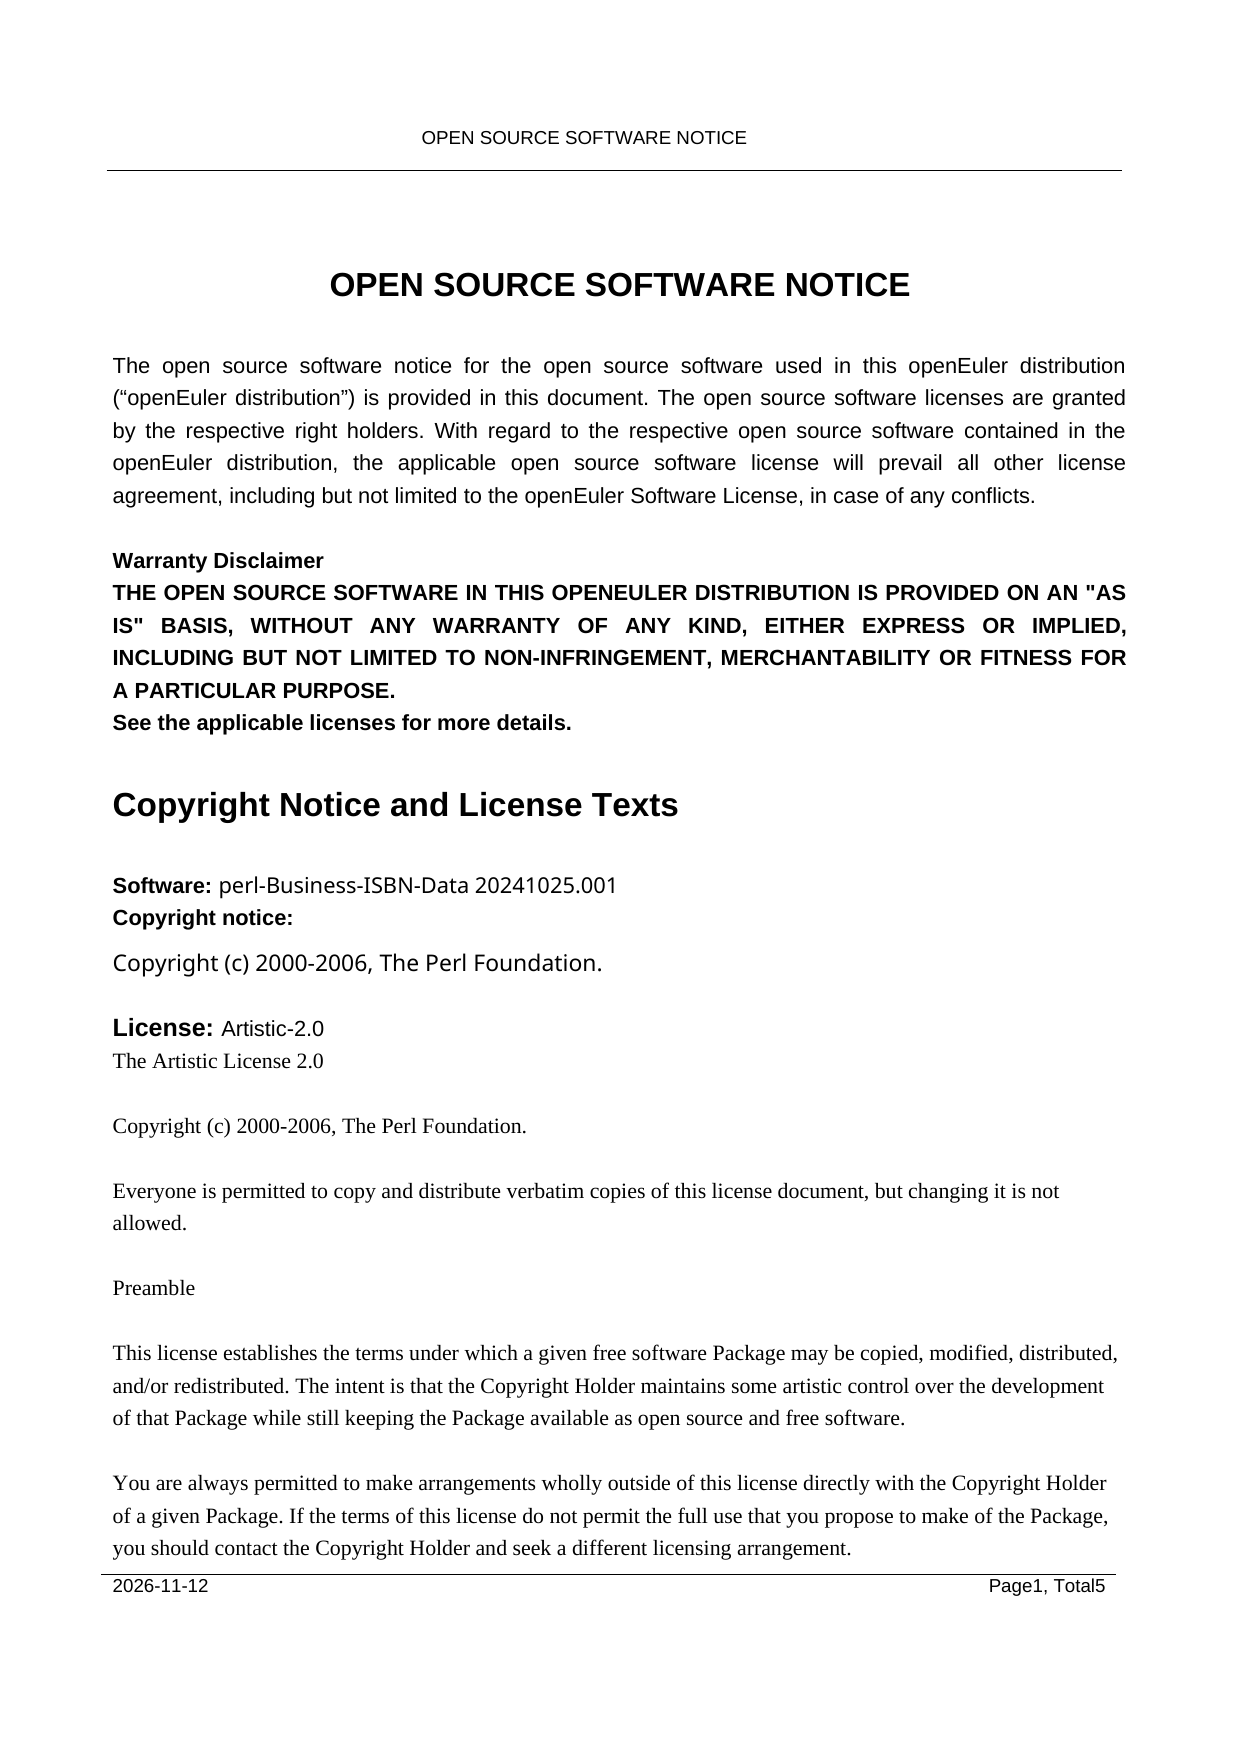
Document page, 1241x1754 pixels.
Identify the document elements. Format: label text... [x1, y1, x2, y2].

text Copyright Notice and License Texts [112, 771, 1128, 836]
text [112, 1044, 1128, 1564]
text OPEN SOURCE SOFTWARE NOTICE [112, 251, 1128, 316]
text License: Artistic-2.0 [112, 1012, 1128, 1044]
text Warranty Disclaimer [112, 544, 1128, 576]
text The open source software notice for the open source software used in this openEuler distribution (“openEuler distribution”) is provided in this document. The open source software licenses are granted by the respective right holders. With regard to the respective open source software contained in the openEuler distribution, the applicable open source software license will prevail all other license agreement, including but not limited to the openEuler Software License, in case of any conflicts. [112, 349, 1128, 511]
title Software: perl-Business-ISBN-Data 20241025.001 [112, 869, 1128, 901]
text Copyright notice: [112, 901, 1128, 934]
text THE OPEN SOURCE SOFTWARE IN THIS OPENEULER DISTRIBUTION IS PROVIDED ON AN "AS IS" BASIS, WITHOUT ANY WARRANTY OF ANY KIND, EITHER EXPRESS OR IMPLIED, INCLUDING BUT NOT LIMITED TO NON-INFRINGEMENT, MERCHANTABILITY OR FITNESS FOR A PARTICULAR PURPOSE. See the applicable licenses for more details. [112, 576, 1128, 739]
text Copyright (c) 2000-2006, The Perl Foundation. [112, 947, 1128, 1012]
